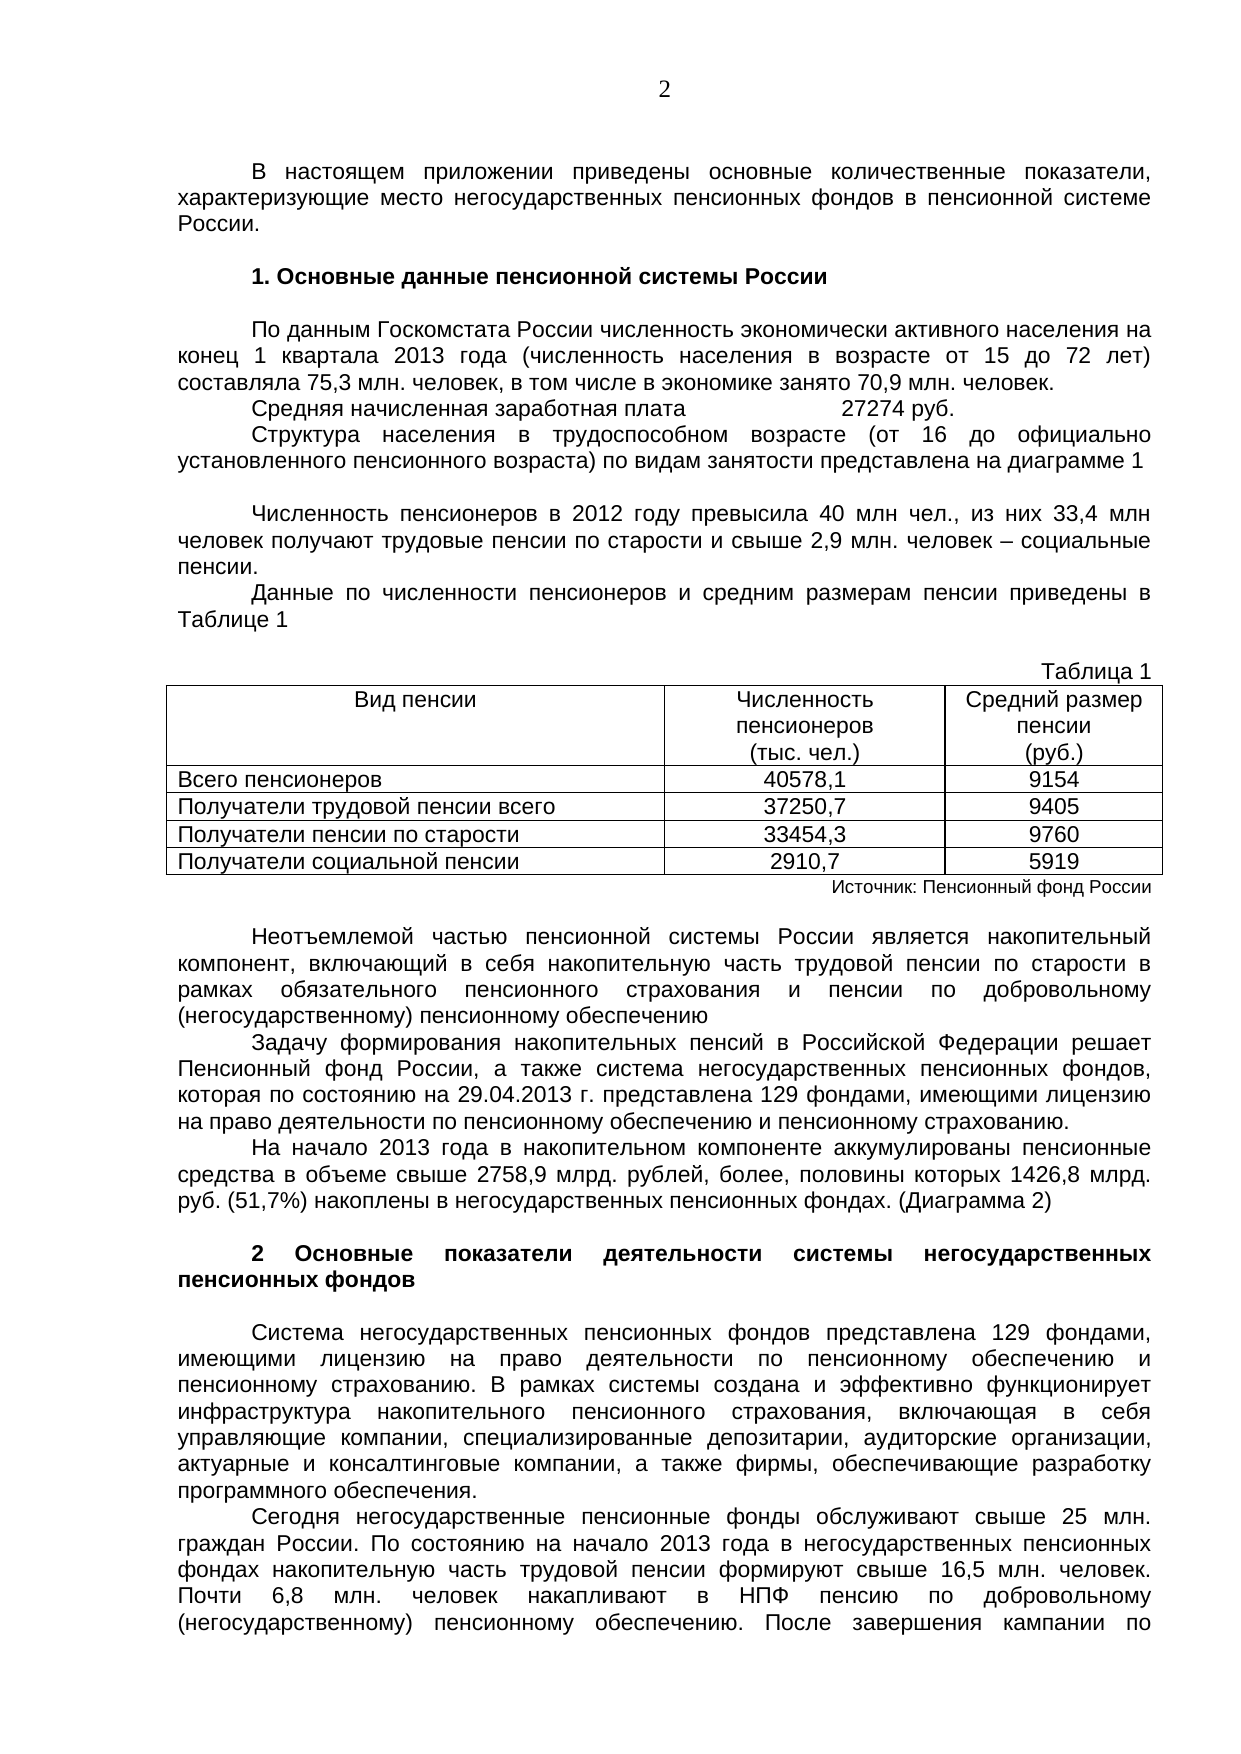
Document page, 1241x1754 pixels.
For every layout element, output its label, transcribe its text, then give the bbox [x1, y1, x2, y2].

table_cell 9154 [946, 766, 1162, 792]
text Таблица 1 [177, 658, 1152, 685]
table_cell 9405 [946, 793, 1162, 819]
text На начало 2013 года в накопительном компоненте аккумулированы пенсионные средства в объеме свыше 2758,9 млрд. рублей, более, половины которых 1426,8 млрд. руб. (51,7%) накоплены в негосударственных пенсионных фондах. (Диаграмма 2) [177, 1134, 1152, 1213]
text 1. Основные данные пенсионной системы России [177, 263, 1152, 289]
table_cell 33454,3 [665, 821, 944, 847]
text 2 Основные показатели деятельности системы негосударственных пенсионных фондов [177, 1239, 1152, 1292]
table_cell Получатели трудовой пенсии всего [167, 793, 664, 819]
table_header Средний размер пенсии (руб.) [946, 686, 1162, 765]
text По данным Госкомстата России численность экономически активного населения на конец 1 квартала 2013 года (численность населения в возрасте от 15 до 72 лет) составляла 75,3 млн. человек, в том числе в экономике занято 70,9 млн. человек. [177, 316, 1152, 395]
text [177, 1503, 1152, 1635]
table_cell 37250,7 [665, 793, 944, 819]
table_cell 40578,1 [665, 766, 944, 792]
text Система негосударственных пенсионных фондов представлена 129 фондами, имеющими лицензию на право деятельности по пенсионному обеспечению и пенсионному страхованию. В рамках системы создана и эффективно функционирует инфраструктура накопительного пенсионного страхования, включающая в себя управляющие компании, специализированные депозитарии, аудиторские организации, актуарные и консалтинговые компании, а также фирмы, обеспечивающие разработку программного обеспечения. [177, 1319, 1152, 1503]
table_cell Всего пенсионеров [167, 766, 664, 792]
table_cell Получатели пенсии по старости [167, 821, 664, 847]
text Структура населения в трудоспособном возрасте (от 16 до официально установленного пенсионного возраста) по видам занятости представлена на диаграмме 1 [177, 421, 1152, 474]
table_cell Получатели социальной пенсии [167, 848, 664, 874]
text Средняя начисленная заработная плата 27274 руб. [177, 395, 1152, 421]
table_header Численность пенсионеров (тыс. чел.) [665, 686, 944, 765]
text Численность пенсионеров в 2012 году превысила 40 млн чел., из них 33,4 млн человек получают трудовые пенсии по старости и свыше 2,9 млн. человек – социальные пенсии. [177, 500, 1152, 579]
text В настоящем приложении приведены основные количественные показатели, характеризующие место негосударственных пенсионных фондов в пенсионной системе России. [177, 158, 1152, 237]
text Источник: Пенсионный фонд России [177, 875, 1152, 897]
table_cell 9760 [946, 821, 1162, 847]
table_header Вид пенсии [167, 686, 664, 765]
text Неотъемлемой частью пенсионной системы России является накопительный компонент, включающий в себя накопительную часть трудовой пенсии по старости в рамках обязательного пенсионного страхования и пенсии по добровольному (негосударственному) пенсионному обеспечению [177, 923, 1152, 1029]
text Данные по численности пенсионеров и средним размерам пенсии приведены в Таблице 1 [177, 579, 1152, 632]
table_cell 5919 [946, 848, 1162, 874]
table_cell 2910,7 [665, 848, 944, 874]
text Задачу формирования накопительных пенсий в Российской Федерации решает Пенсионный фонд России, а также система негосударственных пенсионных фондов, которая по состоянию на 29.04.2013 г. представлена 129 фондами, имеющими лицензию на право деятельности по пенсионному обеспечению и пенсионному страхованию. [177, 1029, 1152, 1134]
